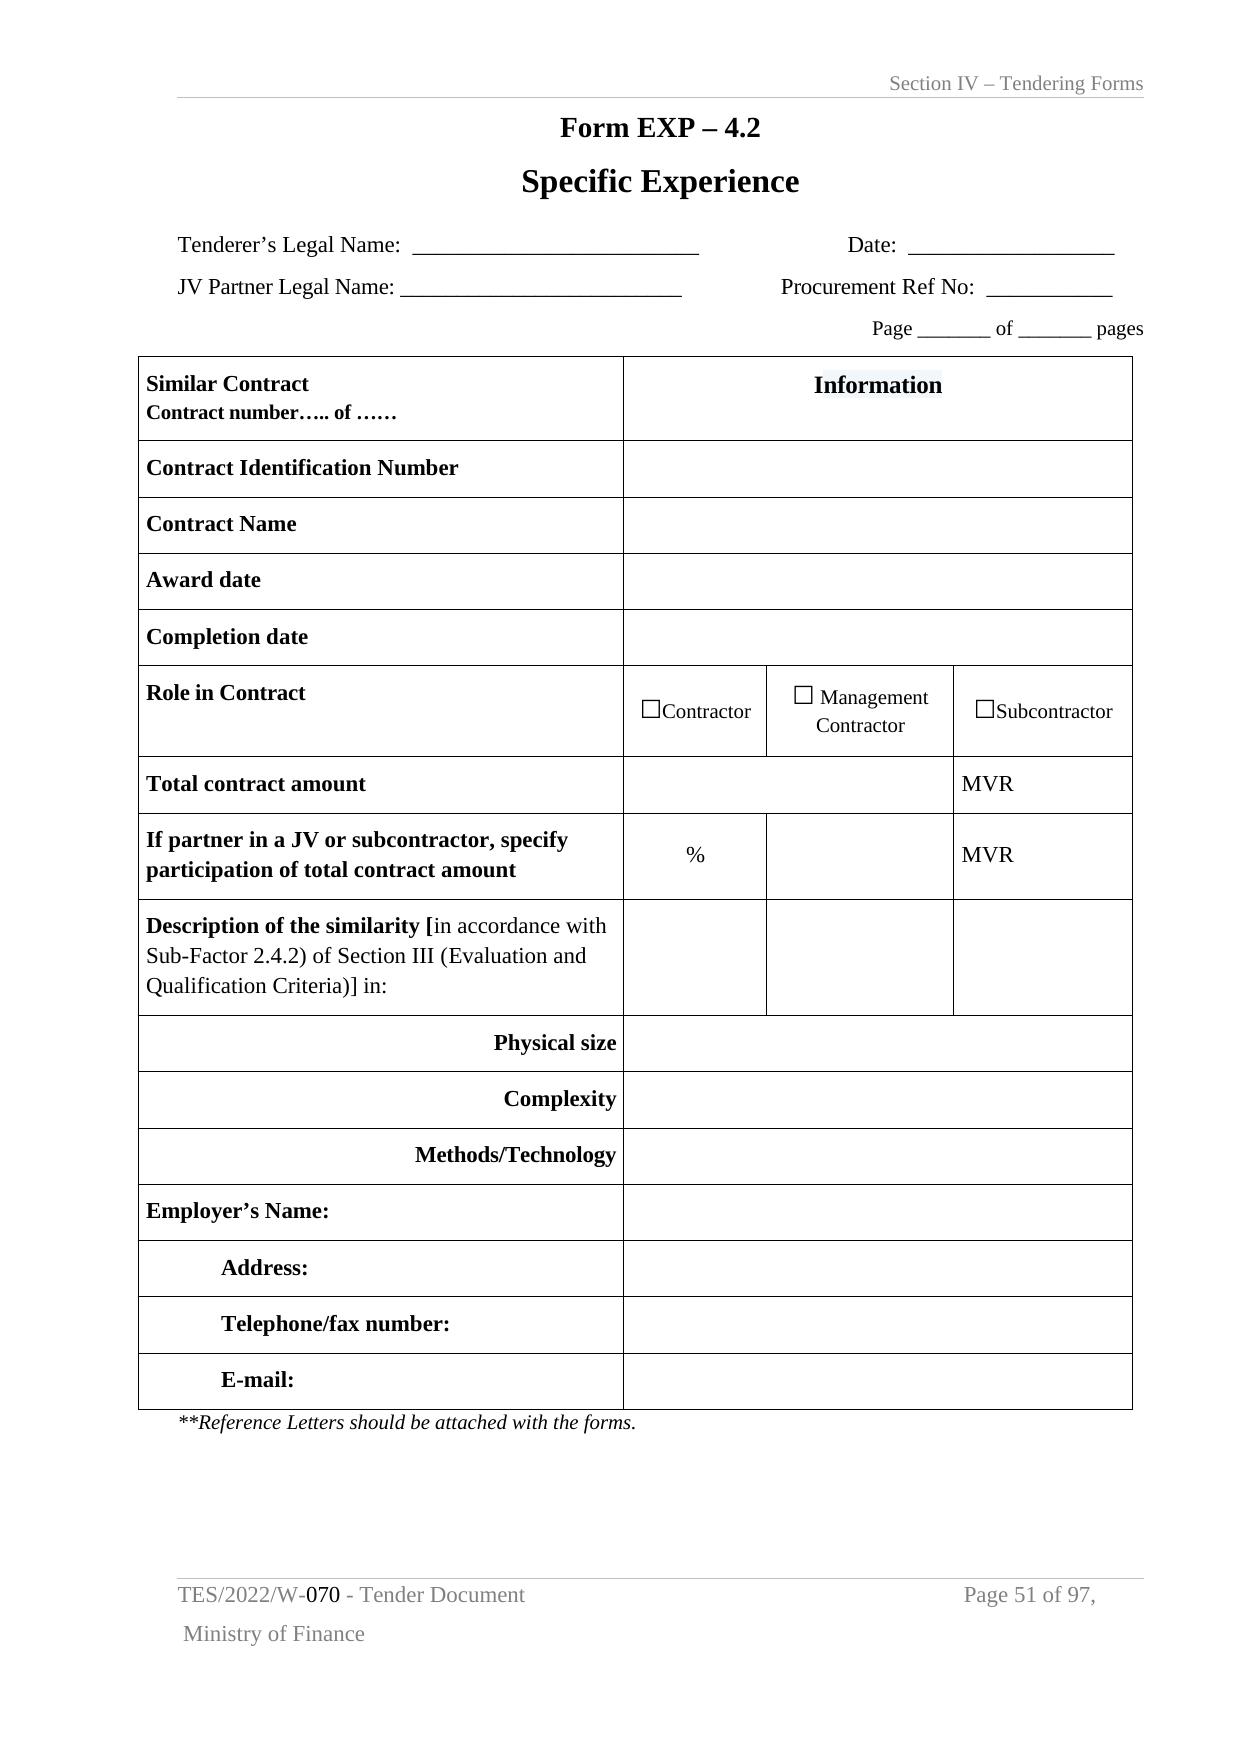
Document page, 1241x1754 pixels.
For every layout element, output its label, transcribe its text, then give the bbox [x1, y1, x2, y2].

table_cell ☐Contractor [624, 666, 766, 756]
table_cell ☐Subcontractor [954, 666, 1132, 756]
table_cell E-mail: [139, 1354, 623, 1409]
table_header Similar Contract Contract number….. of …… [139, 357, 623, 440]
table_cell [624, 757, 953, 812]
table_cell Address: [139, 1241, 623, 1296]
text Page _______ of _______ pages [177, 316, 1144, 340]
table_cell Description of the similarity [in accordance with Sub-Factor 2.4.2) of Section III (Evaluation and Qualification Criteria)] in: [139, 900, 623, 1015]
table_cell [624, 1129, 1132, 1184]
table_cell Contract Name [139, 498, 623, 553]
text **Reference Letters should be attached with the forms. [177, 1410, 1144, 1434]
text Specific Experience [177, 162, 1144, 200]
table_header Information [624, 357, 1132, 440]
table_cell [624, 1354, 1132, 1409]
table_cell [767, 900, 953, 1015]
table_cell Complexity [139, 1072, 623, 1127]
table_cell Completion date [139, 610, 623, 665]
table_cell Total contract amount [139, 757, 623, 812]
table_cell MVR [954, 814, 1132, 899]
table_cell Employer’s Name: [139, 1185, 623, 1240]
table_cell % [624, 814, 766, 899]
table_cell Award date [139, 554, 623, 609]
table_cell [954, 900, 1132, 1015]
text Form EXP – 4.2 [177, 111, 1144, 144]
table_cell MVR [954, 757, 1132, 812]
table_cell [624, 498, 1132, 553]
table_cell Contract Identification Number [139, 441, 623, 497]
text JV Partner Legal Name: _________________________ Procurement Ref No: ___________ [177, 273, 1144, 300]
table_cell Physical size [139, 1016, 623, 1071]
table_cell ☐ Management Contractor [767, 666, 953, 756]
text Tenderer’s Legal Name: _________________________ Date: __________________ [177, 231, 1144, 257]
table_cell [624, 1016, 1132, 1071]
table_cell [767, 814, 953, 899]
table_cell Role in Contract [139, 666, 623, 756]
table_cell [624, 1072, 1132, 1127]
table_cell If partner in a JV or subcontractor, specify participation of total contract amount [139, 814, 623, 899]
table_cell [624, 1241, 1132, 1296]
table_cell [624, 610, 1132, 665]
table_cell [624, 1185, 1132, 1240]
table_cell Telephone/fax number: [139, 1297, 623, 1352]
table_cell [624, 441, 1132, 497]
table_cell [624, 900, 766, 1015]
table_cell Methods/Technology [139, 1129, 623, 1184]
table_cell [624, 554, 1132, 609]
table_cell [624, 1297, 1132, 1352]
